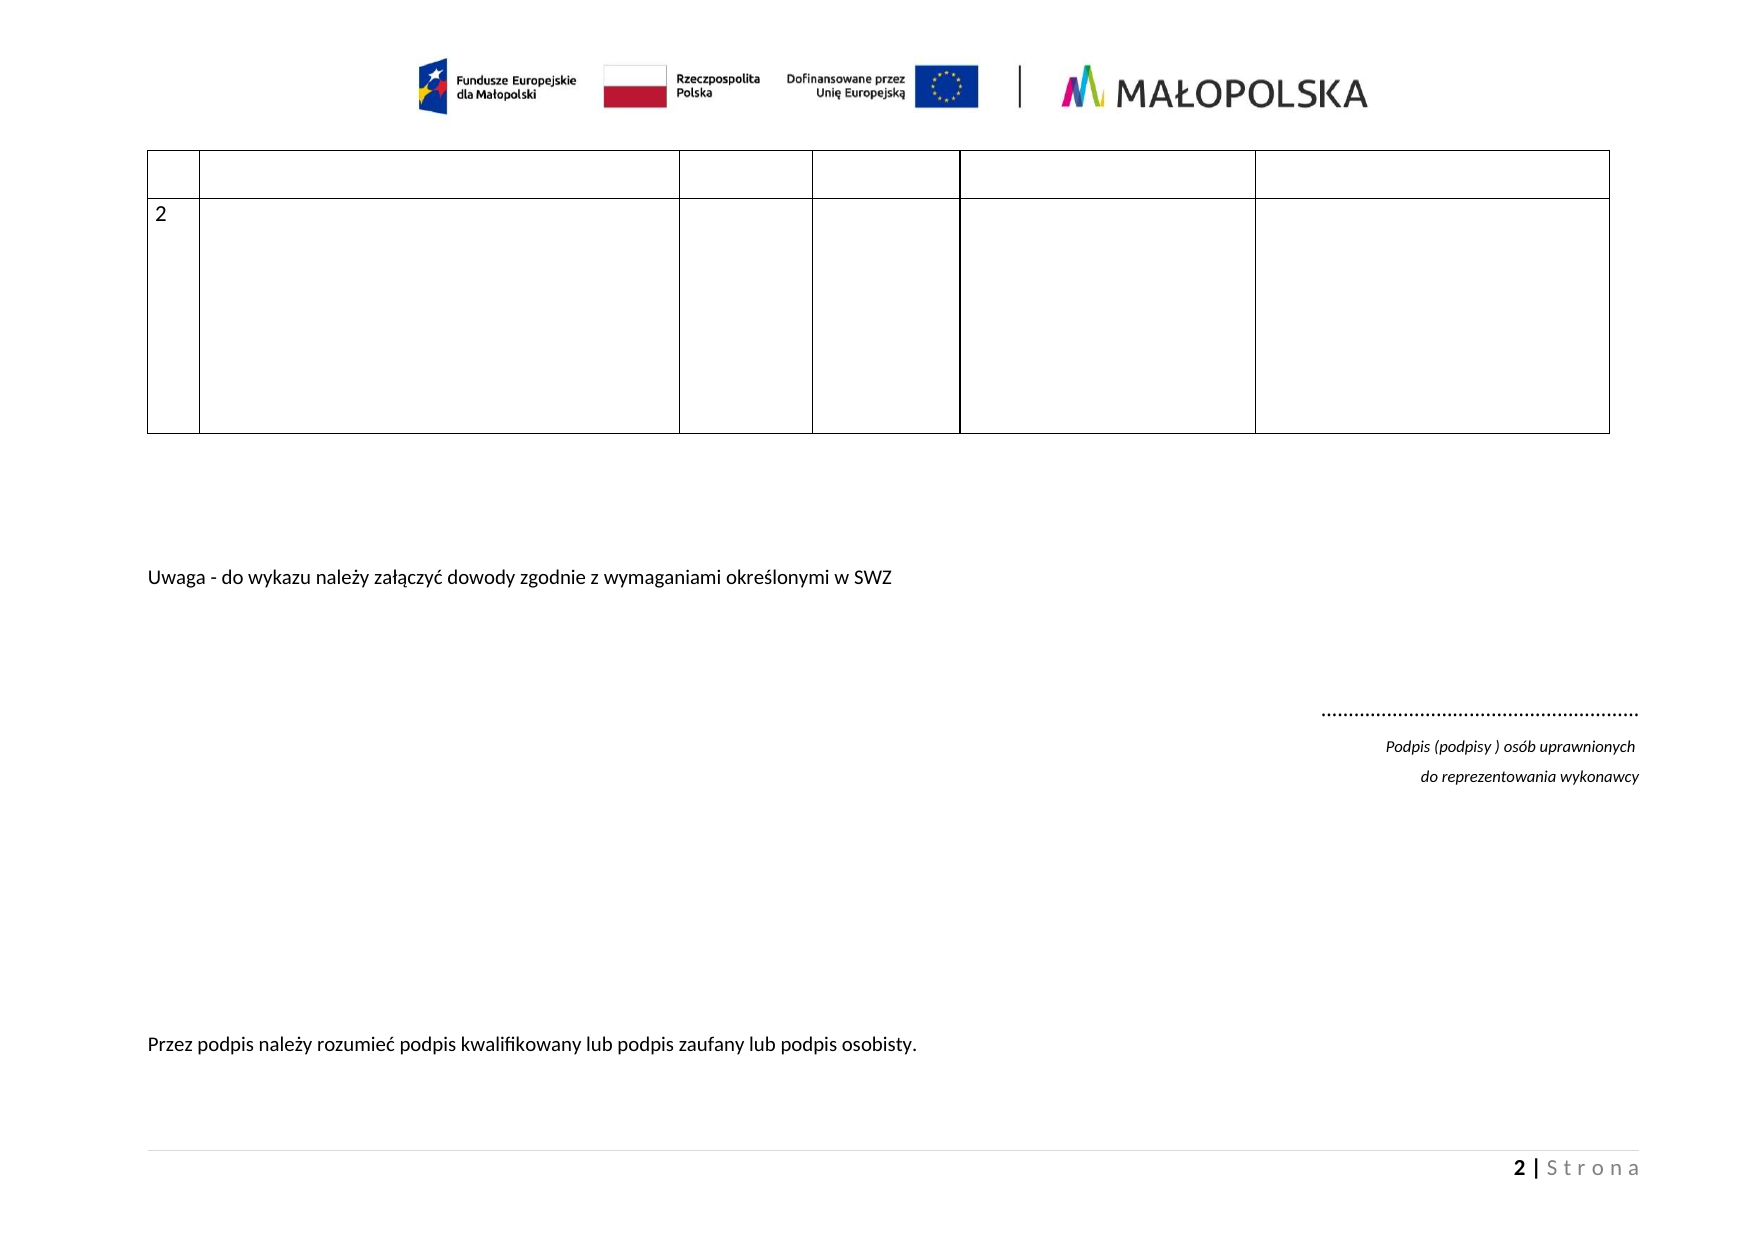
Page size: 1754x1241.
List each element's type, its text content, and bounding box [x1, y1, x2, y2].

table_cell [813, 199, 959, 433]
text Podpis (podpisy ) osób uprawnionych do reprezentowania wykonawcy [148, 736, 1639, 787]
table_cell 1. [148, 151, 199, 198]
table_cell [961, 151, 1255, 198]
text ………………………….……………………… [148, 694, 1639, 722]
table_cell [200, 151, 679, 198]
table_cell [961, 199, 1255, 433]
text Uwaga - do wykazu należy załączyć dowody zgodnie z wymaganiami określonymi w SWZ [148, 564, 1639, 589]
table_cell [200, 199, 679, 433]
text Przez podpis należy rozumieć podpis kwalifikowany lub podpis zaufany lub podpis osobisty. [148, 1032, 1639, 1057]
table_cell [1256, 151, 1609, 198]
table_cell [680, 151, 812, 198]
table_cell [813, 151, 959, 198]
table_cell 2 [148, 199, 199, 433]
table_cell [680, 199, 812, 433]
table_cell [1256, 199, 1609, 433]
